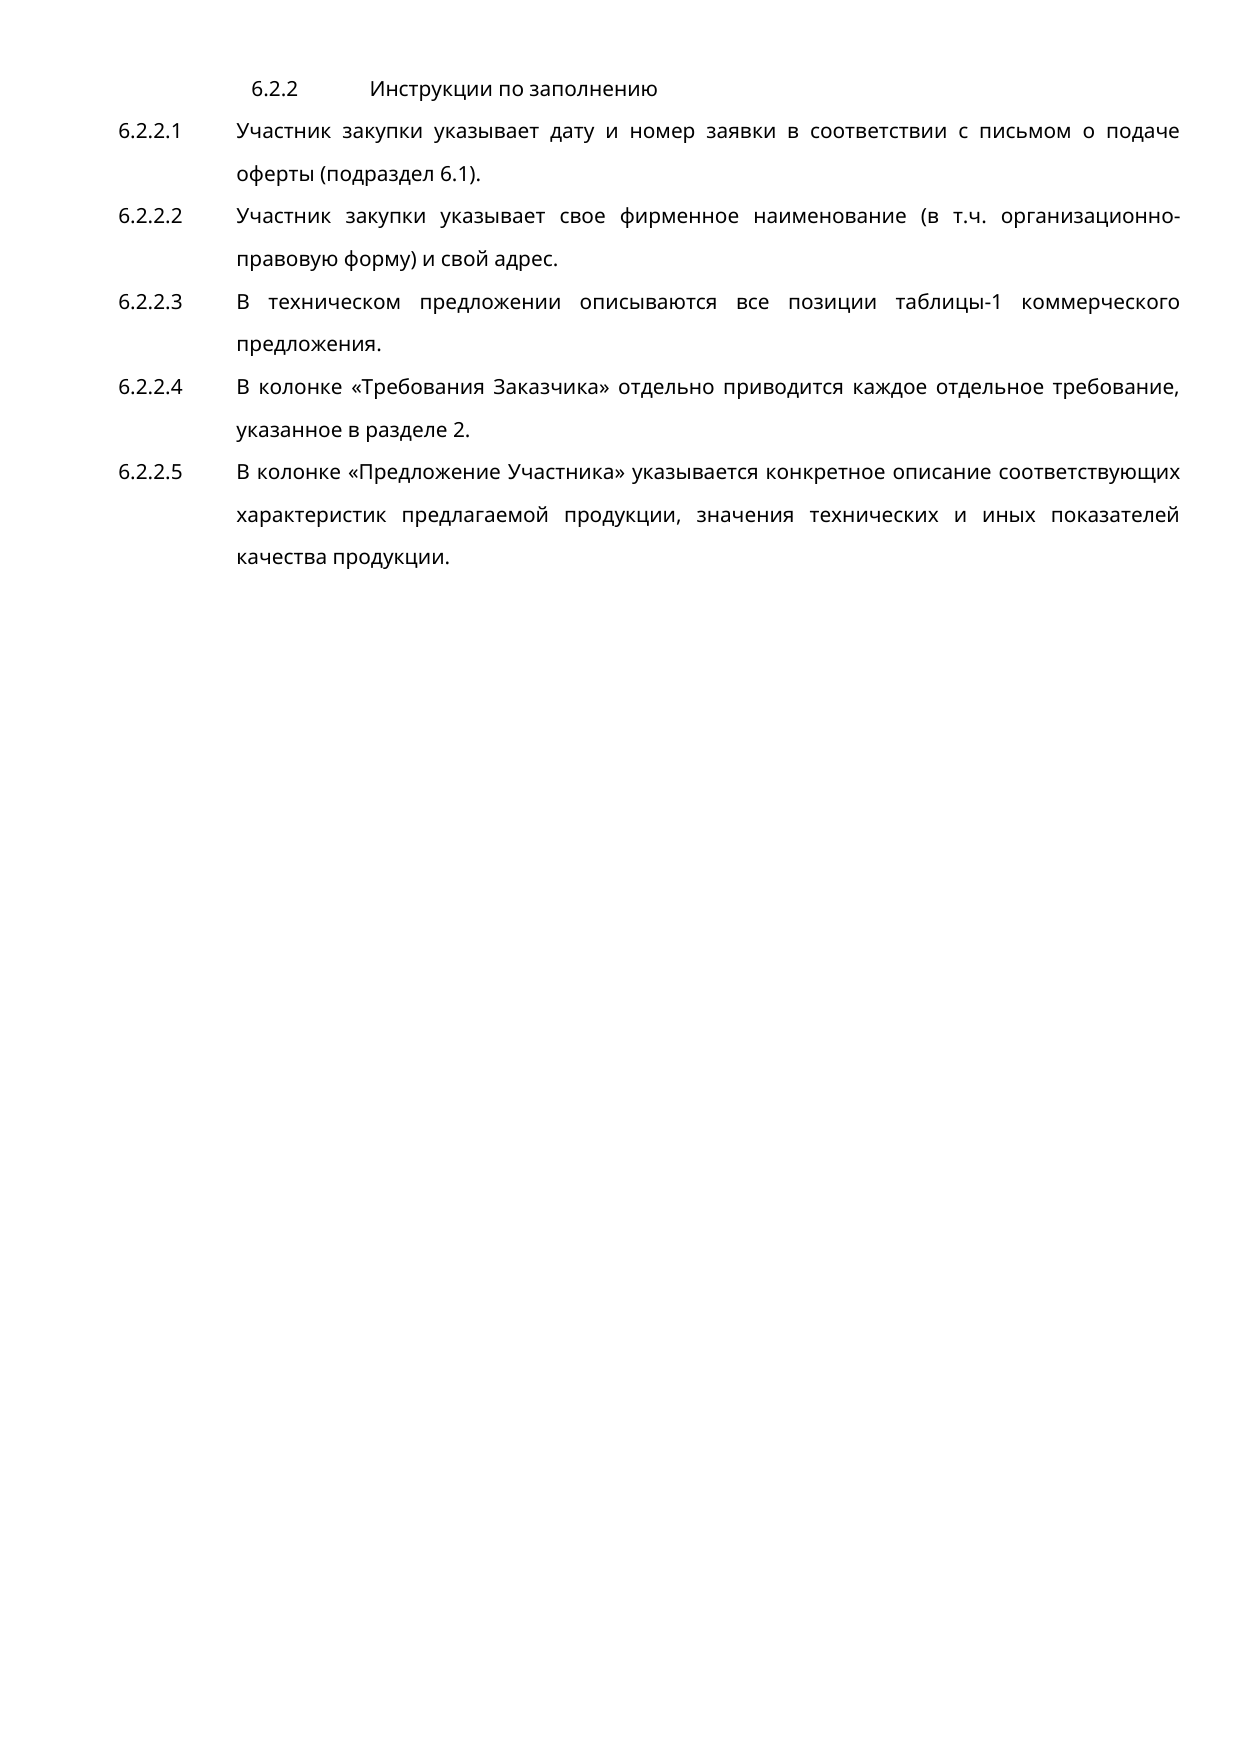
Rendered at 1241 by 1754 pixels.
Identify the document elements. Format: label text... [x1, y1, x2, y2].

list Участник закупки указывает свое фирменное наименование (в т.ч. организационно-правовую форму) и свой адрес. [118, 202, 1181, 273]
list В колонке «Требования Заказчика» отдельно приводится каждое отдельное требование, указанное в разделе 2. [118, 372, 1181, 443]
list Участник закупки указывает дату и номер заявки в соответствии с письмом о подаче оферты (подраздел 6.1). [118, 116, 1181, 187]
list В техническом предложении описываются все позиции таблицы-1 коммерческого предложения. [118, 287, 1181, 358]
list В колонке «Предложение Участника» указывается конкретное описание соответствующих характеристик предлагаемой продукции, значения технических и иных показателей качества продукции. [118, 457, 1181, 571]
list Инструкции по заполнению [251, 74, 1181, 102]
